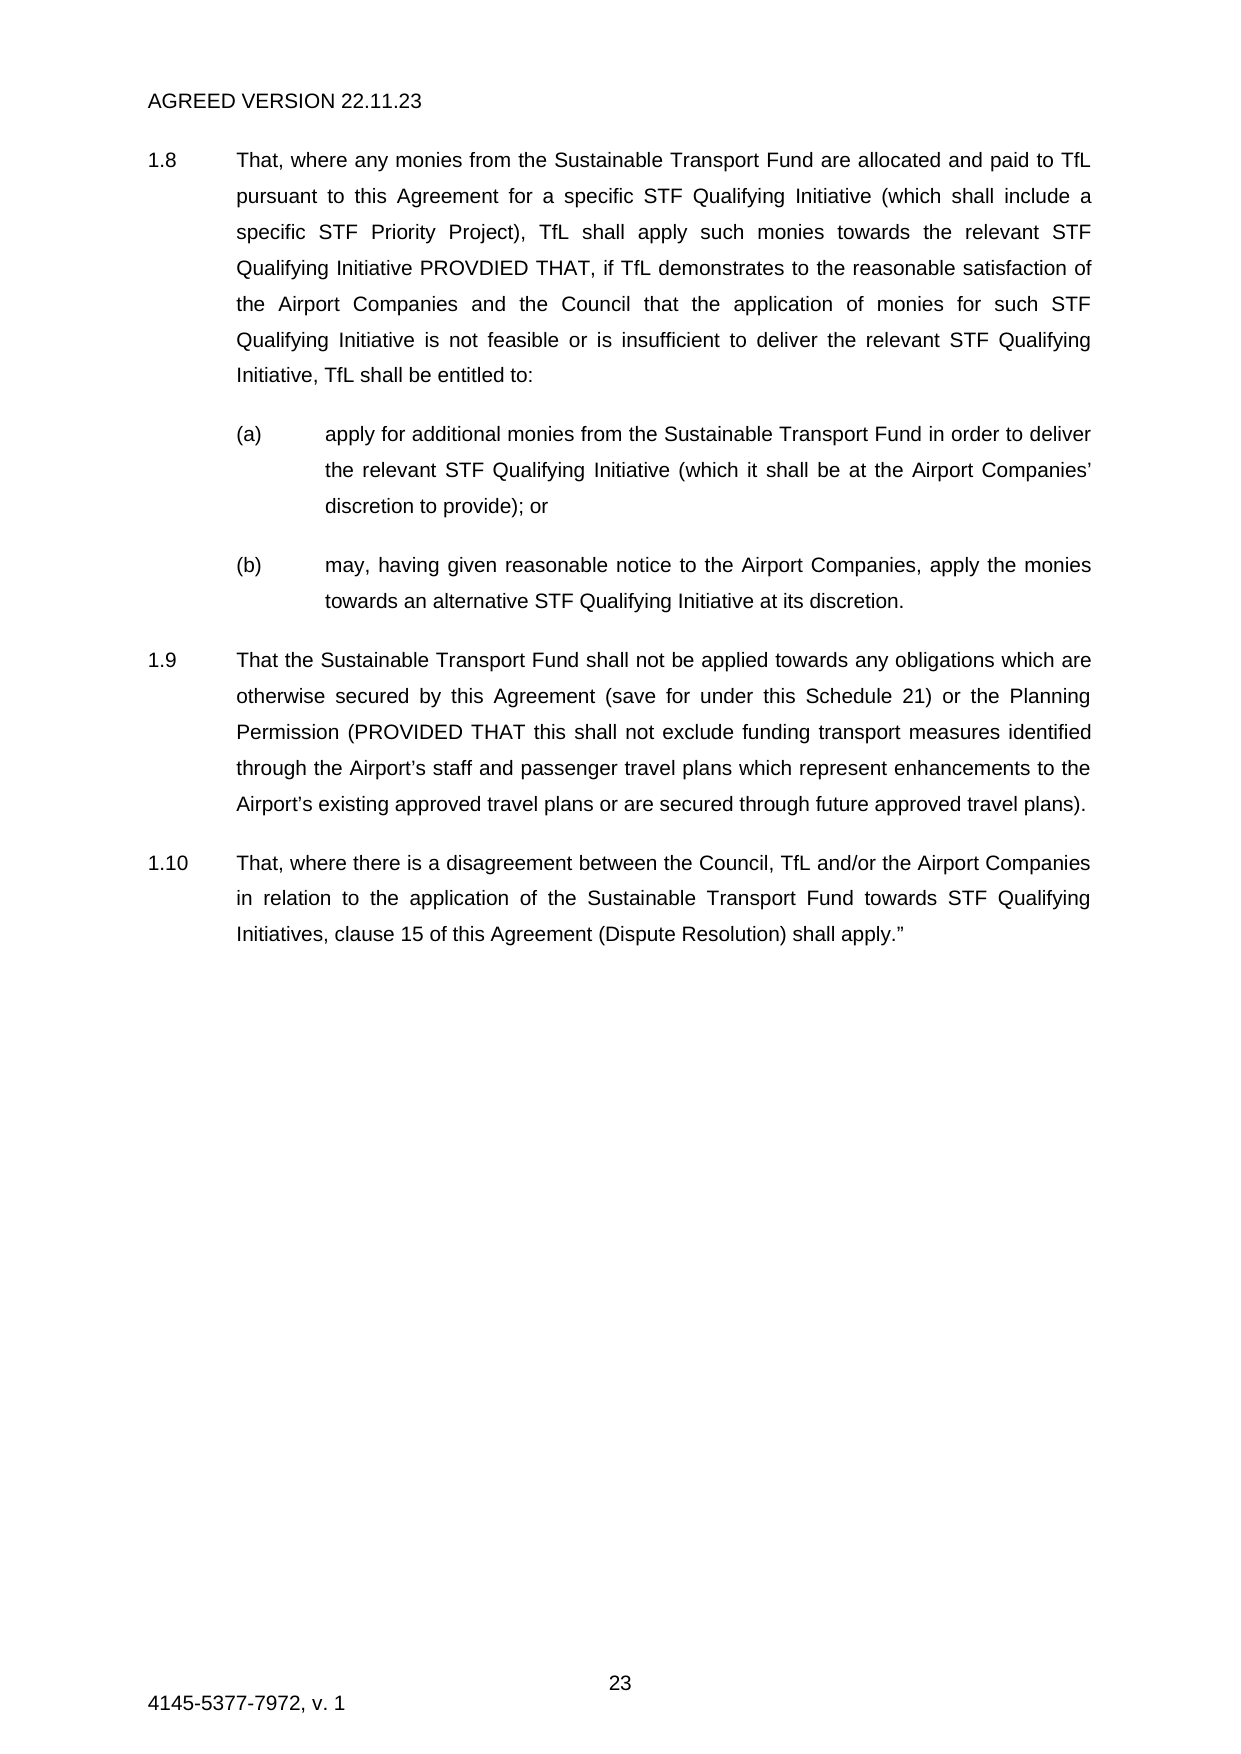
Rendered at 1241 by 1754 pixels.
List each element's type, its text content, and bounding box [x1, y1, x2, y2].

list apply for additional monies from the Sustainable Transport Fund in order to deliver the relevant STF Qualifying Initiative (which it shall be at the Airport Companies’ discretion to provide); or [236, 422, 1092, 518]
list That, where there is a disagreement between the Council, TfL and/or the Airport Companies in relation to the application of the Sustainable Transport Fund towards STF Qualifying Initiatives, clause 15 of this Agreement (Dispute Resolution) shall apply.” [148, 850, 1092, 946]
list That the Sustainable Transport Fund shall not be applied towards any obligations which are otherwise secured by this Agreement (save for under this Schedule 21) or the Planning Permission (PROVIDED THAT this shall not exclude funding transport measures identified through the Airport’s staff and passenger travel plans which represent enhancements to the Airport’s existing approved travel plans or are secured through future approved travel plans). [148, 648, 1092, 815]
list may, having given reasonable notice to the Airport Companies, apply the monies towards an alternative STF Qualifying Initiative at its discretion. [236, 553, 1092, 613]
list That, where any monies from the Sustainable Transport Fund are allocated and paid to TfL pursuant to this Agreement for a specific STF Qualifying Initiative (which shall include a specific STF Priority Project), TfL shall apply such monies towards the relevant STF Qualifying Initiative PROVDIED THAT, if TfL demonstrates to the reasonable satisfaction of the Airport Companies and the Council that the application of monies for such STF Qualifying Initiative is not feasible or is insufficient to deliver the relevant STF Qualifying Initiative, TfL shall be entitled to: [148, 148, 1092, 387]
